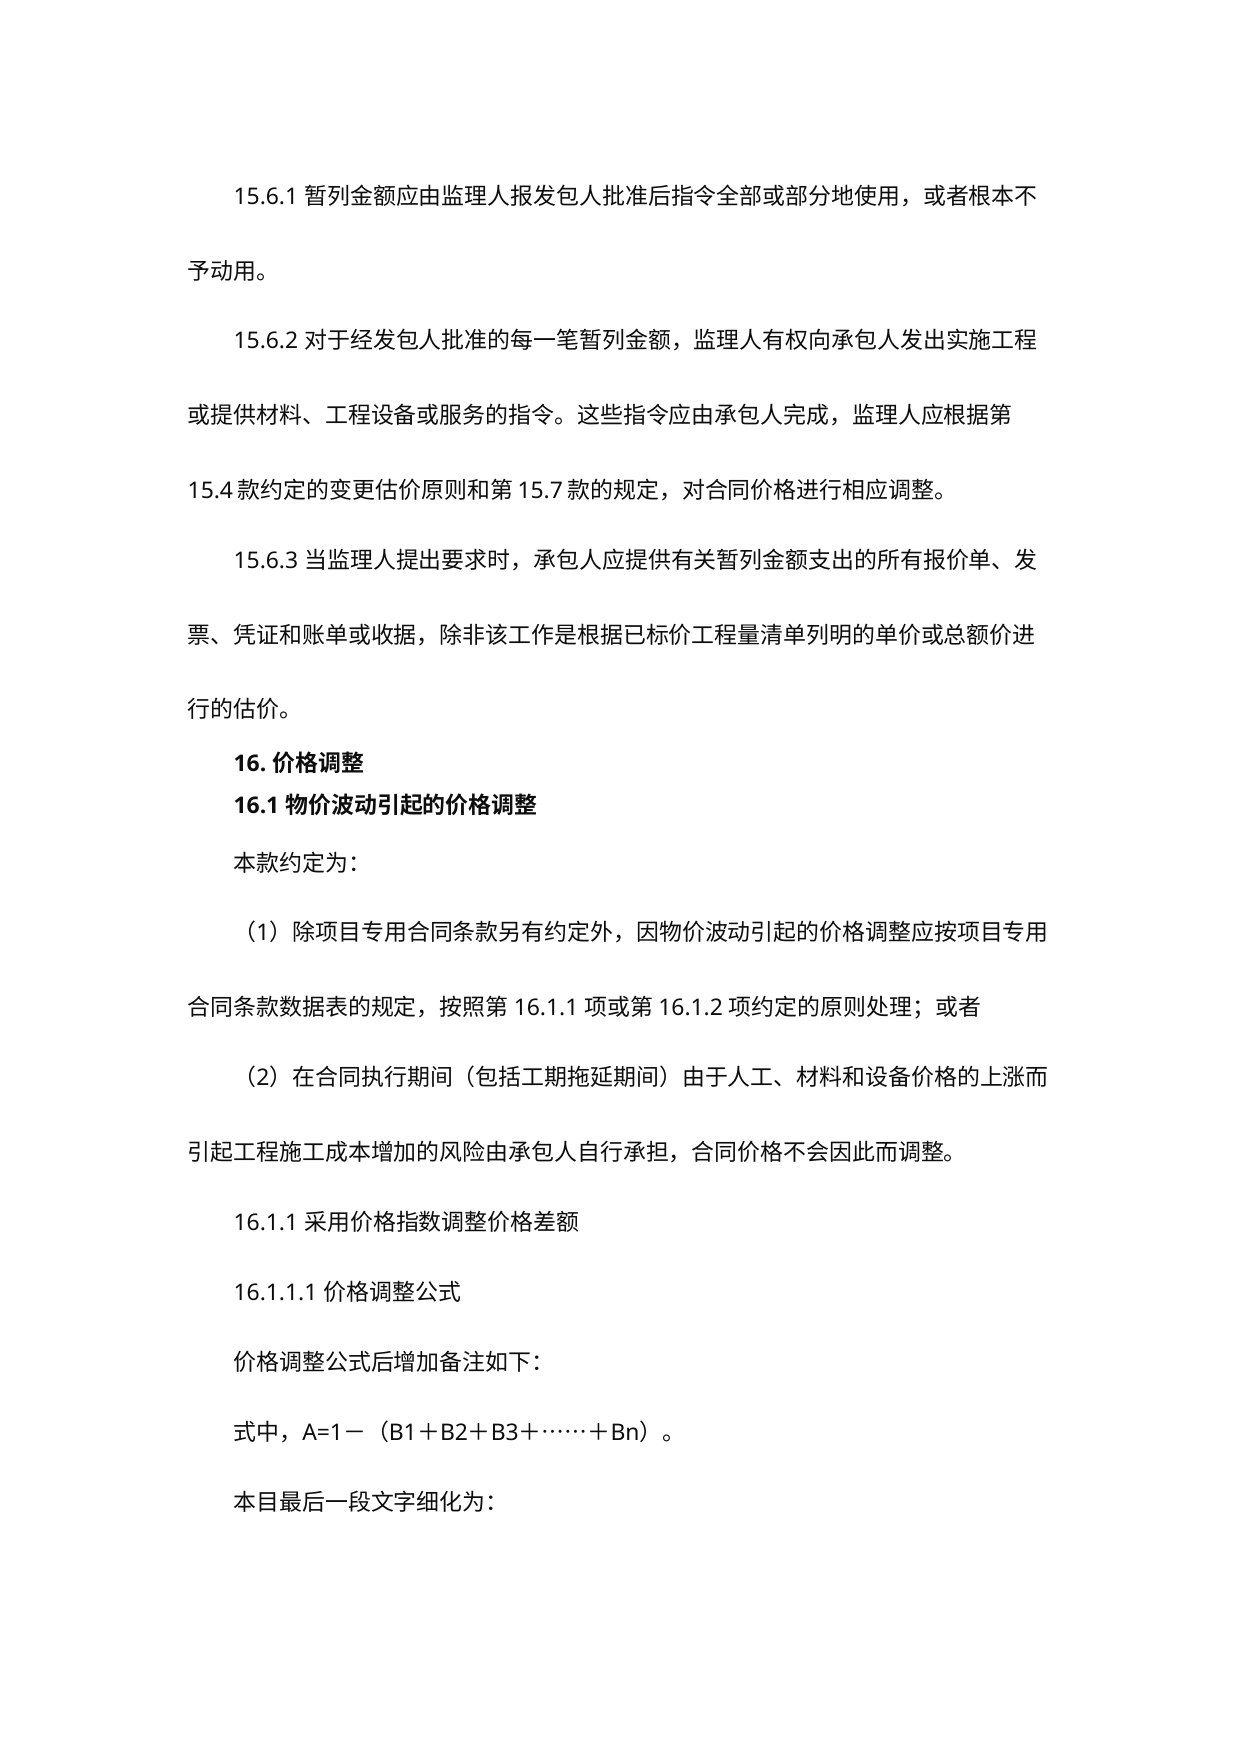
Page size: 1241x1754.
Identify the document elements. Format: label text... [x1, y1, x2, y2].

subtitle 16.1 物价波动引起的价格调整 [187, 787, 1053, 820]
text 式中，A=1－（B1＋B2＋B3＋……＋Bn）。 [187, 1398, 1053, 1463]
text 16.1.1 采用价格指数调整价格差额 [187, 1188, 1053, 1253]
text 15.6.2 对于经发包人批准的每一笔暂列金额，监理人有权向承包人发出实施工程或提供材料、工程设备或服务的指令。这些指令应由承包人完成，监理人应根据第15.4款约定的变更估价原则和第15.7款的规定，对合同价格进行相应调整。 [187, 307, 1053, 521]
text 本款约定为： [187, 828, 1053, 893]
text 15.6.3 当监理人提出要求时，承包人应提供有关暂列金额支出的所有报价单、发票、凭证和账单或收据，除非该工作是根据已标价工程量清单列明的单价或总额价进行的估价。 [187, 526, 1053, 740]
text 价格调整公式后增加备注如下： [187, 1328, 1053, 1393]
text 15.6.1 暂列金额应由监理人报发包人批准后指令全部或部分地使用，或者根本不予动用。 [187, 162, 1053, 302]
text （2）在合同执行期间（包括工期拖延期间）由于人工、材料和设备价格的上涨而引起工程施工成本增加的风险由承包人自行承担，合同价格不会因此而调整。 [187, 1043, 1053, 1183]
subtitle 16. 价格调整 [187, 745, 1053, 778]
text （1）除项目专用合同条款另有约定外，因物价波动引起的价格调整应按项目专用合同条款数据表的规定，按照第 16.1.1 项或第 16.1.2 项约定的原则处理；或者 [187, 898, 1053, 1038]
text 本目最后一段文字细化为： [187, 1468, 1053, 1533]
text 16.1.1.1 价格调整公式 [187, 1258, 1053, 1323]
